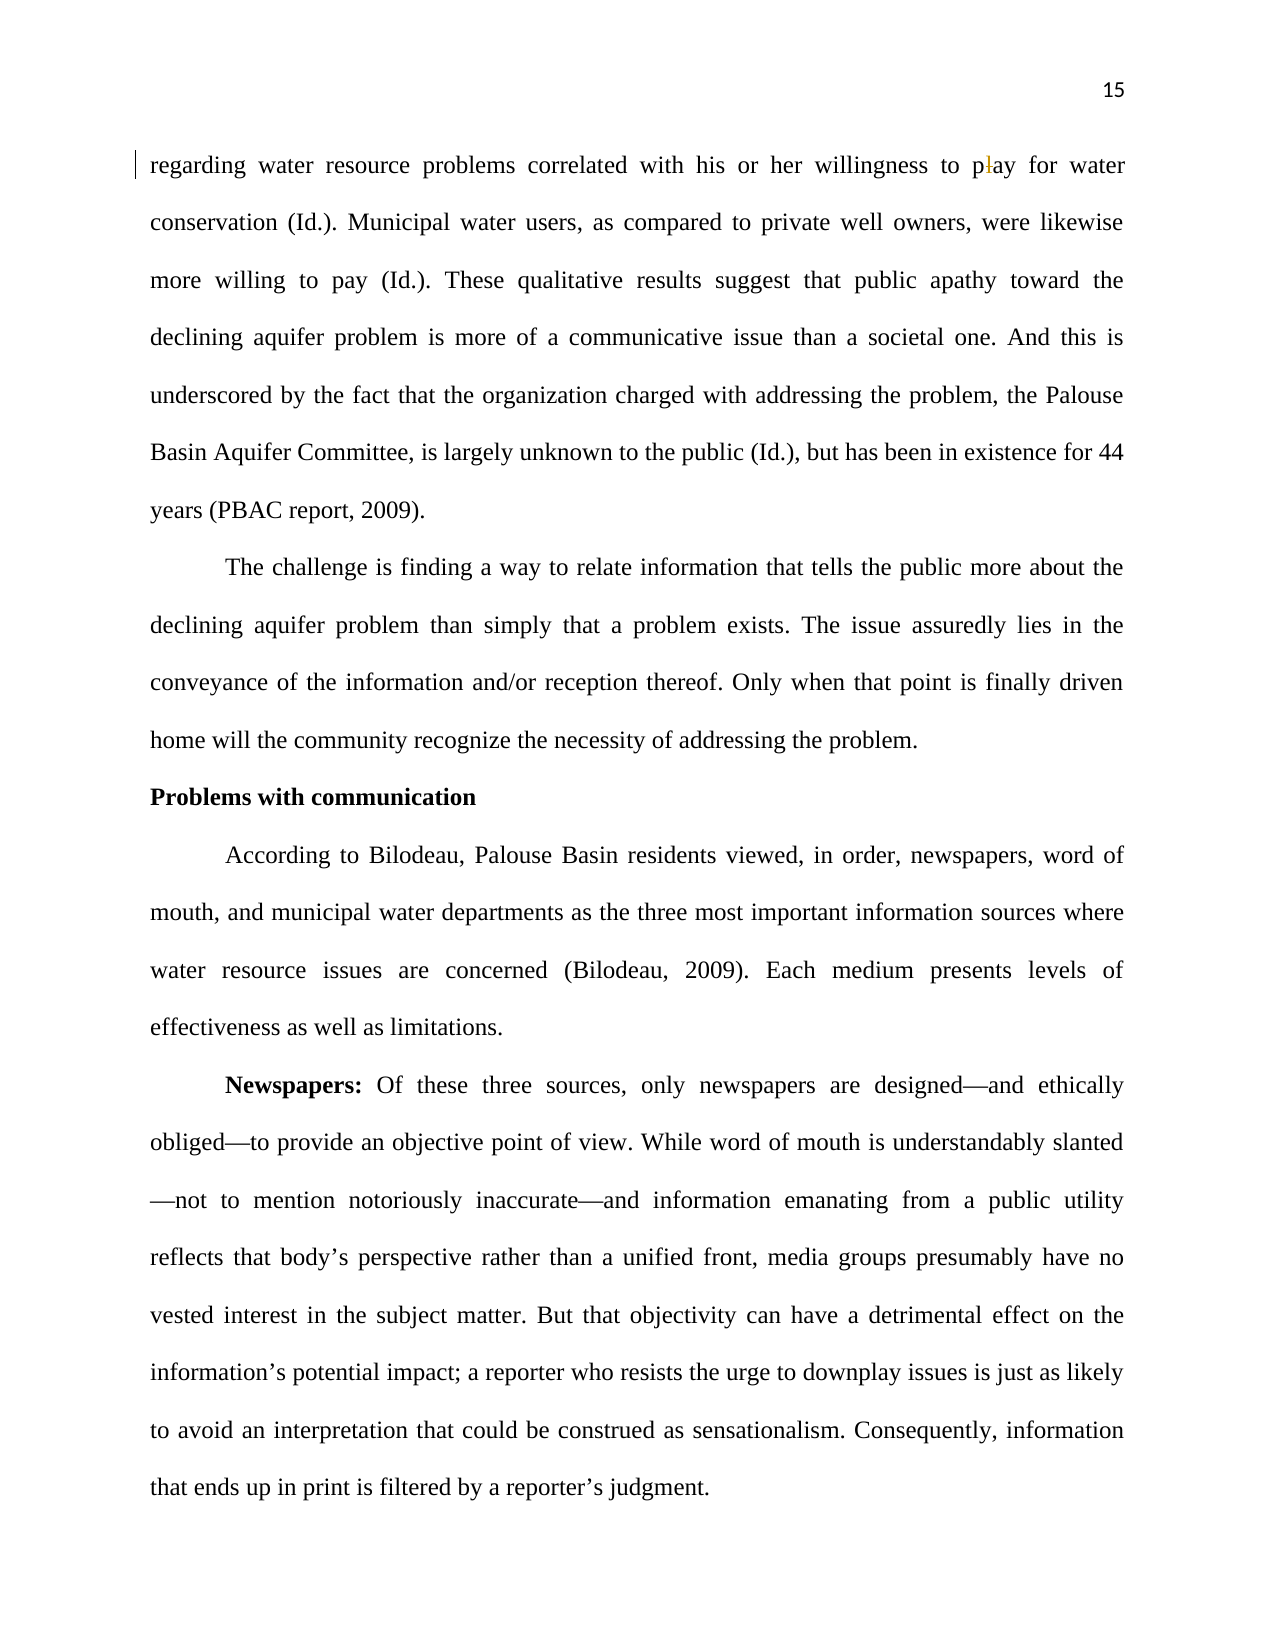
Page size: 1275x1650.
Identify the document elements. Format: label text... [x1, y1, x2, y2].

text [150, 150, 1125, 524]
text Problems with communication [150, 782, 1125, 811]
text According to Bilodeau, Palouse Basin residents viewed, in order, newspapers, word of mouth, and municipal water departments as the three most important information sources where water resource issues are concerned (Bilodeau, 2009). Each medium presents levels of effectiveness as well as limitations. [150, 840, 1125, 1041]
text The challenge is finding a way to relate information that tells the public more about the declining aquifer problem than simply that a problem exists. The issue assuredly lies in the conveyance of the information and/or reception thereof. Only when that point is finally driven home will the community recognize the necessity of addressing the problem. [150, 552, 1125, 754]
text Newspapers: Of these three sources, only newspapers are designed—and ethically obliged—to provide an objective point of view. While word of mouth is understandably slanted—not to mention notoriously inaccurate—and information emanating from a public utility reflects that body’s perspective rather than a unified front, media groups presumably have no vested interest in the subject matter. But that objectivity can have a detrimental effect on the information’s potential impact; a reporter who resists the urge to downplay issues is just as likely to avoid an interpretation that could be construed as sensationalism. Consequently, information that ends up in print is filtered by a reporter’s judgment. [150, 1070, 1125, 1501]
